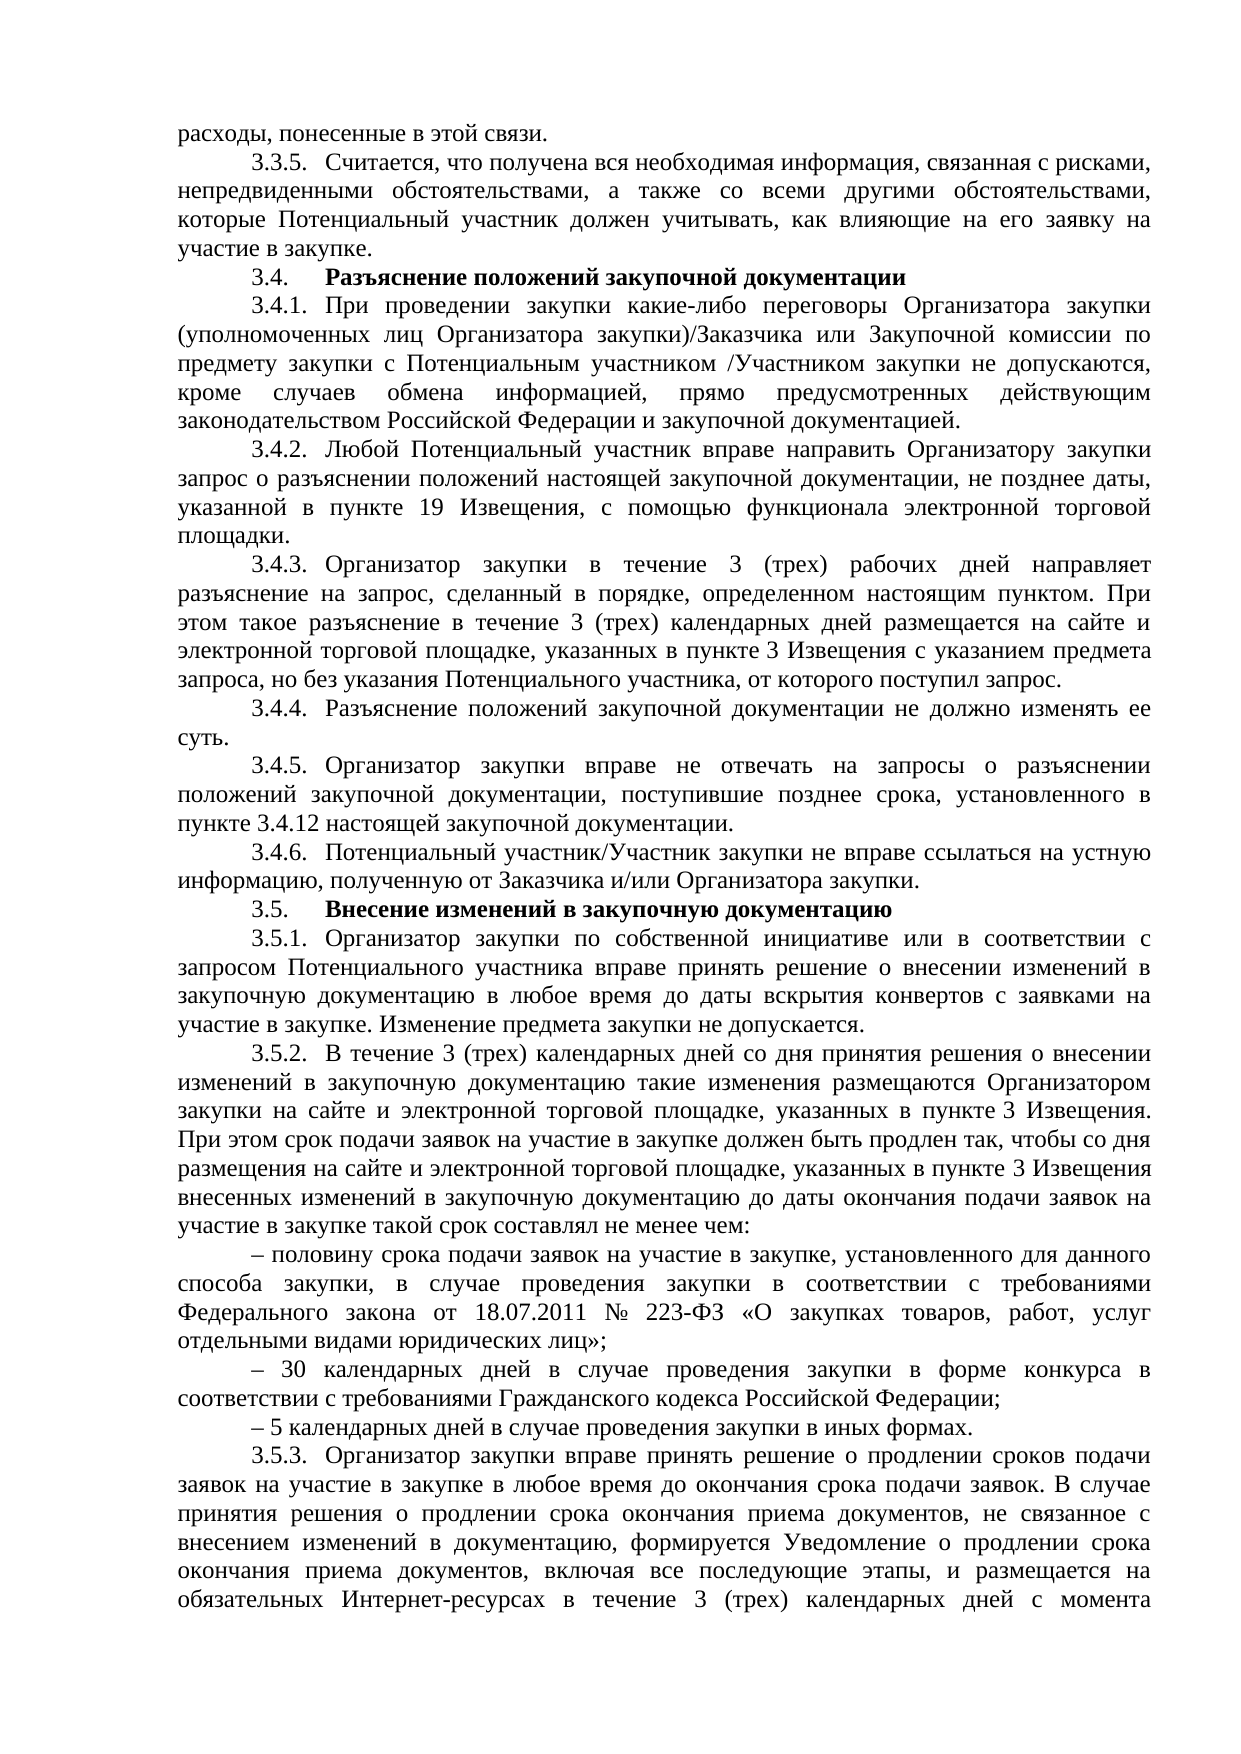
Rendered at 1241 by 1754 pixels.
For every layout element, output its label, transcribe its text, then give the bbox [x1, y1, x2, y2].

list Организатор закупки вправе не отвечать на запросы о разъяснении положений закупочной документации, поступившие позднее срока, установленного в пункте 3.4.2 настоящей закупочной документации. [177, 751, 1152, 837]
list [177, 1441, 1152, 1613]
list Организатор закупки по собственной инициативе или в соответствии с запросом Потенциального участника вправе принять решение о внесении изменений в закупочную документацию в любое время до даты вскрытия конвертов с заявками на участие в закупке. Изменение предмета закупки не допускается. [177, 923, 1152, 1038]
list Разъяснение положений закупочной документации [177, 262, 1152, 291]
list Любой Потенциальный участник вправе направить Организатору закупки запрос о разъяснении положений настоящей закупочной документации, не позднее даты, указанной в пункте 19 Извещения, с помощью функционала электронной торговой площадки. [177, 434, 1152, 549]
list Считается, что получена вся необходимая информация, связанная с рисками, непредвиденными обстоятельствами, а также со всеми другими обстоятельствами, которые Потенциальный участник должен учитывать, как влияющие на его заявку на участие в закупке. [177, 147, 1152, 262]
list В течение 3 (трех) календарных дней со дня принятия решения о внесении изменений в закупочную документацию такие изменения размещаются Организатором закупки на сайте и электронной торговой площадке, указанных в пункте 3 Извещения. При этом срок подачи заявок на участие в закупке должен быть продлен так, чтобы со дня размещения на сайте и электронной торговой площадке, указанных в пункте 3 Извещения внесенных изменений в закупочную документацию до даты окончания подачи заявок на участие в закупке такой срок составлял не менее чем: [177, 1038, 1152, 1239]
list – 5 календарных дней в случае проведения закупки в иных формах. [177, 1412, 1152, 1441]
list – половину срока подачи заявок на участие в закупке, установленного для данного способа закупки, в случае проведения закупки в соответствии с требованиями Федерального закона от 18.07.2011 № 223-ФЗ «О закупках товаров, работ, услуг отдельными видами юридических лиц»; [177, 1239, 1152, 1354]
list Внесение изменений в закупочную документацию [177, 894, 1152, 923]
list Потенциальный участник/Участник закупки не вправе ссылаться на устную информацию, полученную от Заказчика и/или Организатора закупки. [177, 837, 1152, 894]
list Разъяснение положений закупочной документации не должно изменять ее суть. [177, 693, 1152, 751]
list – 30 календарных дней в случае проведения закупки в форме конкурса в соответствии с требованиями Гражданского кодекса Российской Федерации; [177, 1354, 1152, 1412]
list Организатор закупки в течение 3 (трех) рабочих дней направляет разъяснение на запрос, сделанный в порядке, определенном настоящим пунктом. При этом такое разъяснение в течение 3 (трех) календарных дней размещается на сайте и электронной торговой площадке, указанных в пункте 3 Извещения с указанием предмета запроса, но без указания Потенциального участника, от которого поступил запрос. [177, 549, 1152, 693]
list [177, 118, 1152, 147]
list При проведении закупки какие-либо переговоры Организатора закупки (уполномоченных лиц Организатора закупки)/Заказчика или Закупочной комиссии по предмету закупки с Потенциальным участником /Участником закупки не допускаются, кроме случаев обмена информацией, прямо предусмотренных действующим законодательством Российской Федерации и закупочной документацией. [177, 291, 1152, 434]
